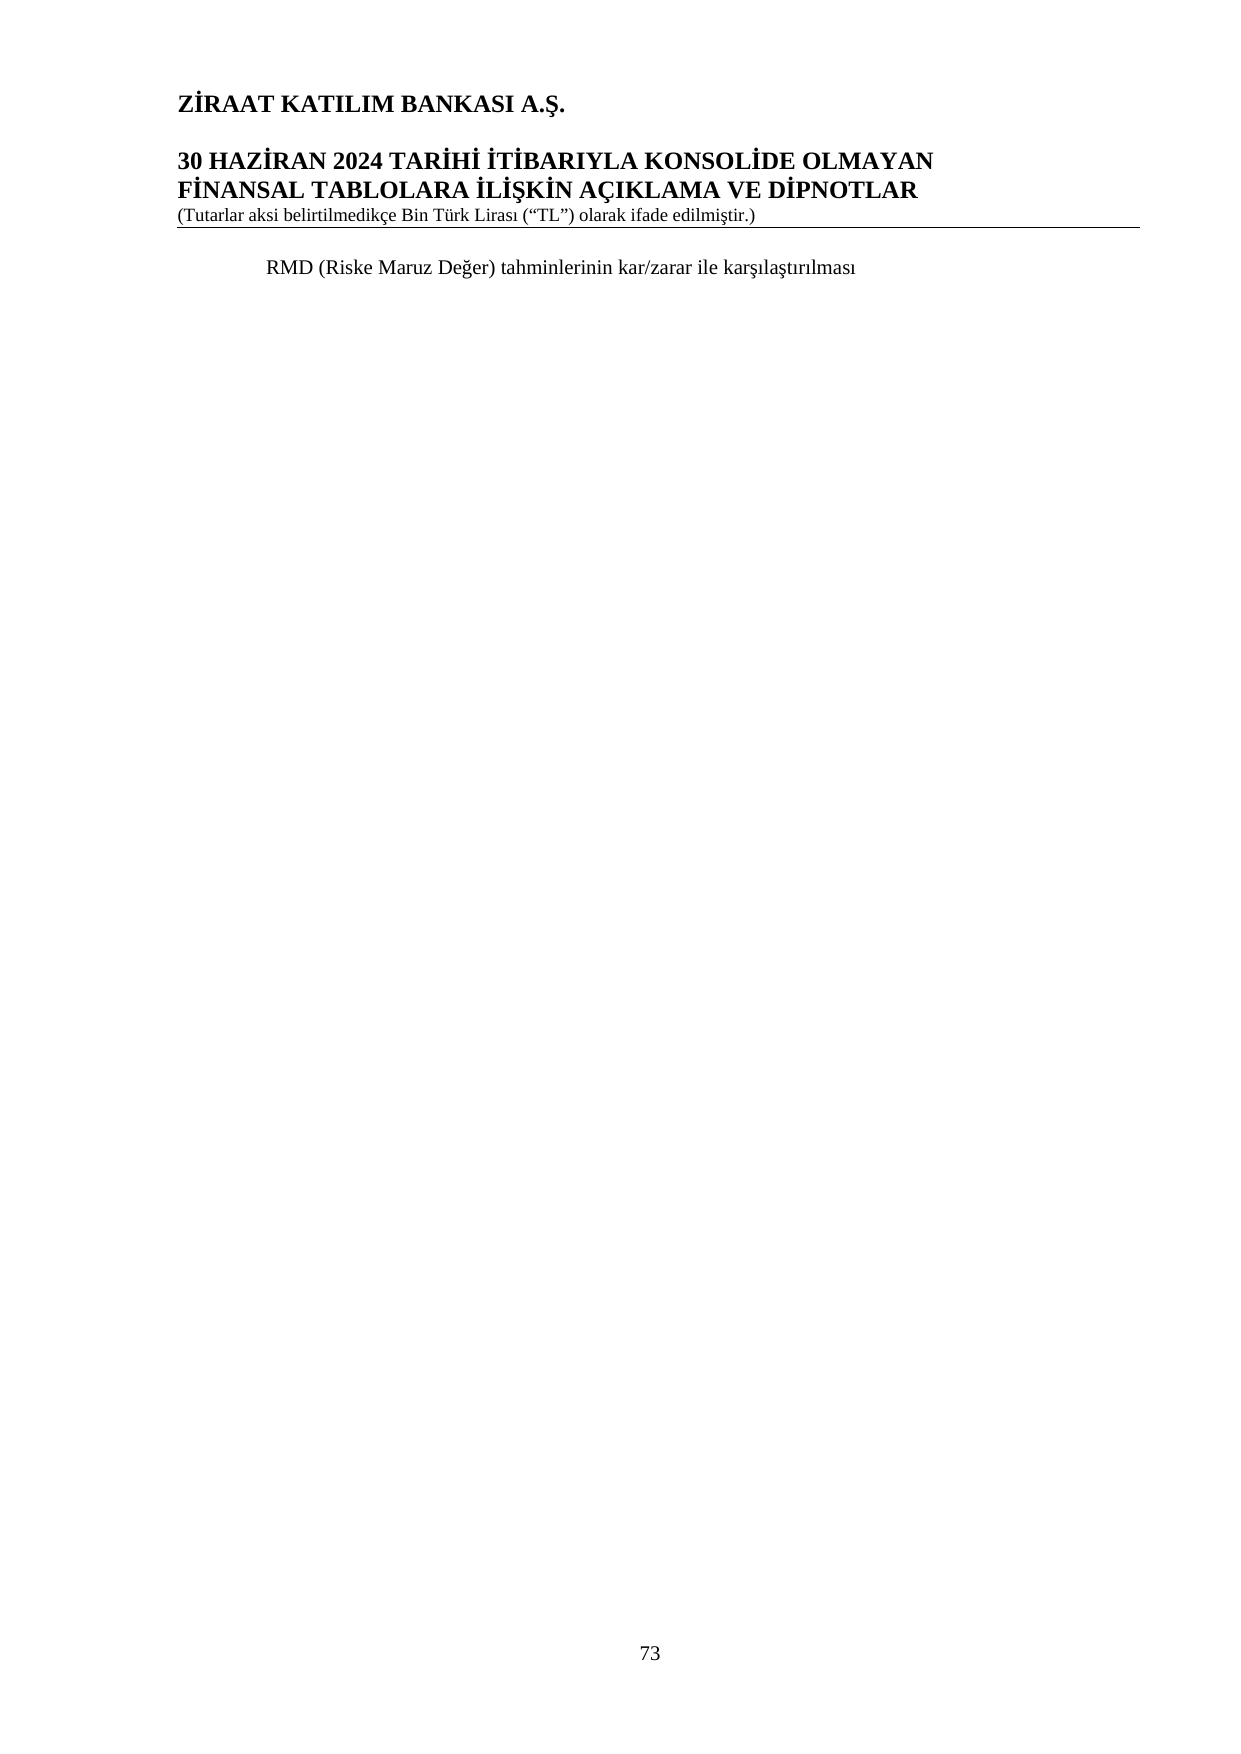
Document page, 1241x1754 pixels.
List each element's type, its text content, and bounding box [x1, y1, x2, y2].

text RMD (Riske Maruz Değer) tahminlerinin kar/zarar ile karşılaştırılması [266, 255, 1122, 279]
